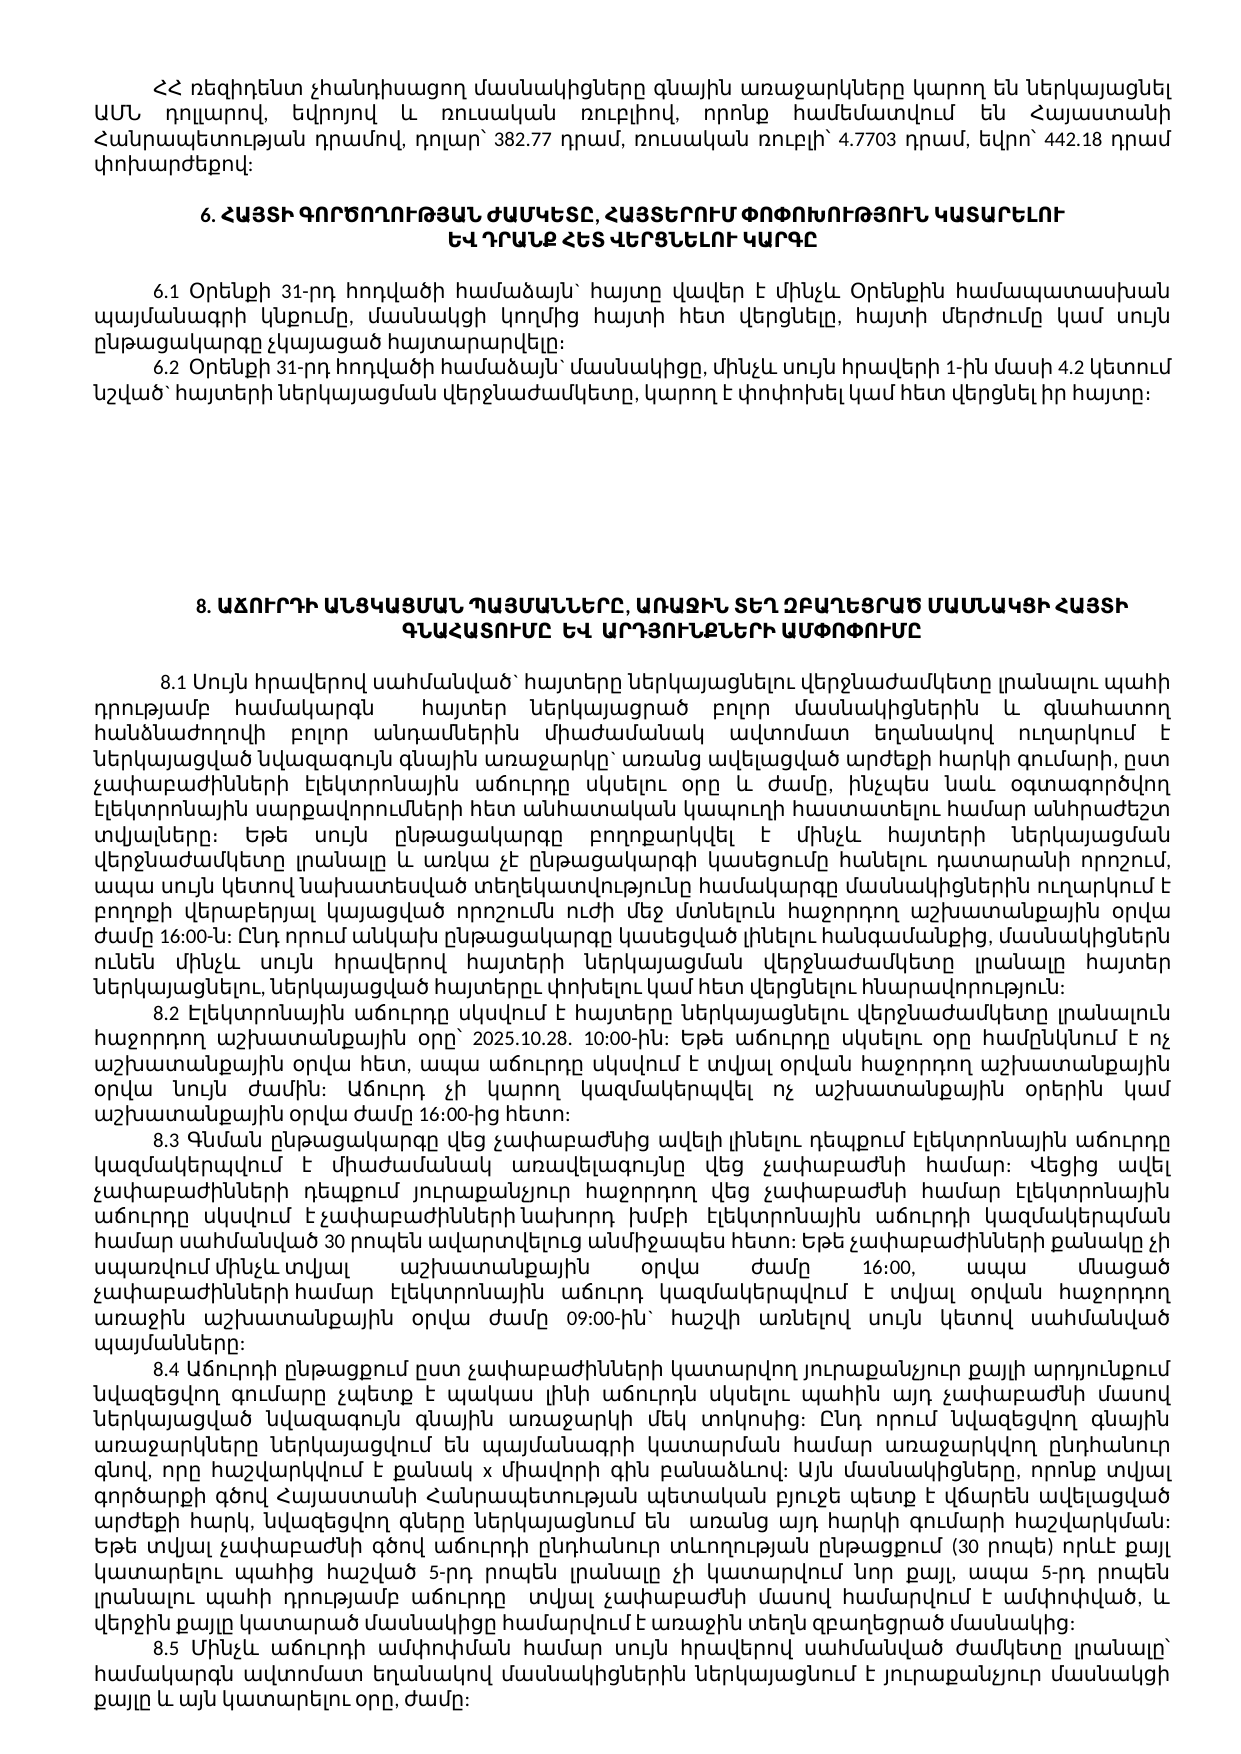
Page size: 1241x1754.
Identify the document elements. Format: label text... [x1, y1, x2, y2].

text 8.3 Գնման ընթացակարգը վեց չափաբաժնից ավելի լինելու դեպքում էլեկտրոնային աճուրդը կազմակերպվում է միաժամանակ առավելագույնը վեց չափաբաժնի համար: Վեցից ավել չափաբաժինների դեպքում յուրաքանչյուր հաջորդող վեց չափաբաժնի համար էլեկտրոնային աճուրդը սկսվում է չափաբաժինների նախորդ խմբի էլեկտրոնային աճուրդի կազմակերպման համար սահմանված 30 րոպեն ավարտվելուց անմիջապես հետո: Եթե չափաբաժինների քանակը չի սպառվում մինչև տվյալ աշխատանքային օրվա ժամը 16։00, ապա մնացած չափաբաժինների համար էլեկտրոնային աճուրդ կազմակերպվում է տվյալ օրվան հաջորդող առաջին աշխատանքային օրվա ժամը 09:00-ին` հաշվի առնելով սույն կետով սահմանված պայմանները: [94, 1127, 1171, 1356]
text 8.2 Էլեկտրոնային աճուրդը սկսվում է հայտերը ներկայացնելու վերջնաժամկետը լրանալուն հաջորդող աշխատանքային օրը՝ 2025.10.28. 10:00 -ին: Եթե աճուրդը սկսելու օրը համընկնում է ոչ աշխատանքային օրվա հետ, ապա աճուրդը սկսվում է տվյալ օրվան հաջորդող աշխատանքային օրվա նույն ժամին: Աճուրդ չի կարող կազմակերպվել ոչ աշխատանքային օրերին կամ աշխատանքային օրվա ժամը 16։00-ից հետո: [94, 1000, 1171, 1127]
text 8.5 Մինչև աճուրդի ամփոփման համար սույն հրավերով սահմանված ժամկետը լրանալը՝ համակարգն ավտոմատ եղանակով մասնակիցներին ներկայացնում է յուրաքանչյուր մասնակցի քայլը և այն կատարելու օրը, ժամը: [94, 1635, 1171, 1712]
text 8. ԱՃՈՒՐԴԻ ԱՆՑԿԱՑՄԱՆ ՊԱՅՄԱՆՆԵՐԸ, ԱՌԱՋԻՆ ՏԵՂ ԶԲԱՂԵՑՐԱԾ ՄԱՍՆԱԿՑԻ ՀԱՅՏԻ [94, 593, 1171, 619]
text ԵՎ ԴՐԱՆՔ ՀԵՏ ՎԵՐՑՆԵԼՈՒ ԿԱՐԳԸ [94, 227, 1171, 253]
text 8.4 Աճուրդի ընթացքում ըստ չափաբաժինների կատարվող յուրաքանչյուր քայլի արդյունքում նվազեցվող գումարը չպետք է պակաս լինի աճուրդն սկսելու պահին այդ չափաբաժնի մասով ներկայացված նվազագույն գնային առաջարկի մեկ տոկոսից: Ընդ որում նվազեցվող գնային առաջարկները ներկայացվում են պայմանագրի կատարման համար առաջարկվող ընդհանուր գնով, որը հաշվարկվում է քանակ x միավորի գին բանաձևով: Այն մասնակիցները, որոնք տվյալ գործարքի գծով Հայաստանի Հանրապետության պետական բյուջե պետք է վճարեն ավելացված արժեքի հարկ, նվազեցվող գները ներկայացնում են առանց այդ հարկի գումարի հաշվարկման: Եթե տվյալ չափաբաժնի գծով աճուրդի ընդհանուր տևողության ընթացքում (30 րոպե) որևէ քայլ կատարելու պահից հաշված 5-րդ րոպեն լրանալը չի կատարվում նոր քայլ, ապա 5-րդ րոպեն լրանալու պահի դրությամբ աճուրդը տվյալ չափաբաժնի մասով համարվում է ամփոփված, և վերջին քայլը կատարած մասնակիցը համարվում է առաջին տեղն զբաղեցրած մասնակից: [94, 1356, 1171, 1635]
text 6.1 Օրենքի 31-րդ հոդվածի համաձայն` հայտը վավեր է մինչև Օրենքին համապատասխան պայմանագրի կնքումը, մասնակցի կողմից հայտի հետ վերցնելը, հայտի մերժումը կամ սույն ընթացակարգը չկայացած հայտարարվելը։ [94, 278, 1171, 354]
text 8.1 Սույն հրավերով սահմանված` հայտերը ներկայացնելու վերջնաժամկետը լրանալու պահի դրությամբ համակարգն հայտեր ներկայացրած բոլոր մասնակիցներին և գնահատող հանձնաժողովի բոլոր անդամներին միաժամանակ ավտոմատ եղանակով ուղարկում է ներկայացված նվազագույն գնային առաջարկը` առանց ավելացված արժեքի հարկի գումարի, ըստ չափաբաժինների էլեկտրոնային աճուրդը սկսելու օրը և ժամը, ինչպես նաև օգտագործվող էլեկտրոնային սարքավորումների հետ անհատական կապուղի հաստատելու համար անհրաժեշտ տվյալները։ Եթե սույն ընթացակարգը բողոքարկվել է մինչև հայտերի ներկայացման վերջնաժամկետը լրանալը և առկա չէ ընթացակարգի կասեցումը հանելու դատարանի որոշում, ապա սույն կետով նախատեսված տեղեկատվությունը համակարգը մասնակիցներին ուղարկում է բողոքի վերաբերյալ կայացված որոշումն ուժի մեջ մտնելուն հաջորդող աշխատանքային օրվա ժամը 16:00-ն: Ընդ որում անկախ ընթացակարգը կասեցված լինելու հանգամանքից, մասնակիցներն ունեն մինչև սույն հրավերով հայտերի ներկայացման վերջնաժամկետը լրանալը հայտեր ներկայացնելու, ներկայացված հայտերըւ փոխելու կամ հետ վերցնելու հնարավորություն: [94, 669, 1171, 1000]
text ՀՀ ռեզիդենտ չհանդիսացող մասնակիցները գնային առաջարկները կարող են ներկայացնել ԱՄՆ դոլլարով, եվրոյով և ռուսական ռուբլիով, որոնք համեմատվում են Հայաստանի Հանրապետության դրամով, դոլար՝ 382.77 դրամ, ռուսական ռուբլի՝ 4.7703 դրամ, եվրո՝ 442.18 դրամ փոխարժեքով: [94, 75, 1171, 177]
text 6.2 Օրենքի 31-րդ հոդվածի համաձայն` մասնակիցը, մինչև սույն հրավերի 1-ին մասի 4.2 կետում նշված` հայտերի ներկայացման վերջնաժամկետը, կարող է փոփոխել կամ հետ վերցնել իր հայտը։ [94, 354, 1171, 405]
text ԳՆԱՀԱՏՈՒՄԸ ԵՎ ԱՐԴՅՈՒՆՔՆԵՐԻ ԱՄՓՈՓՈՒՄԸ [94, 619, 1171, 644]
text 6. ՀԱՅՏԻ ԳՈՐԾՈՂՈՒԹՅԱՆ ԺԱՄԿԵՏԸ, ՀԱՅՏԵՐՈՒՄ ՓՈՓՈԽՈՒԹՅՈՒՆ ԿԱՏԱՐԵԼՈՒ [94, 202, 1171, 227]
